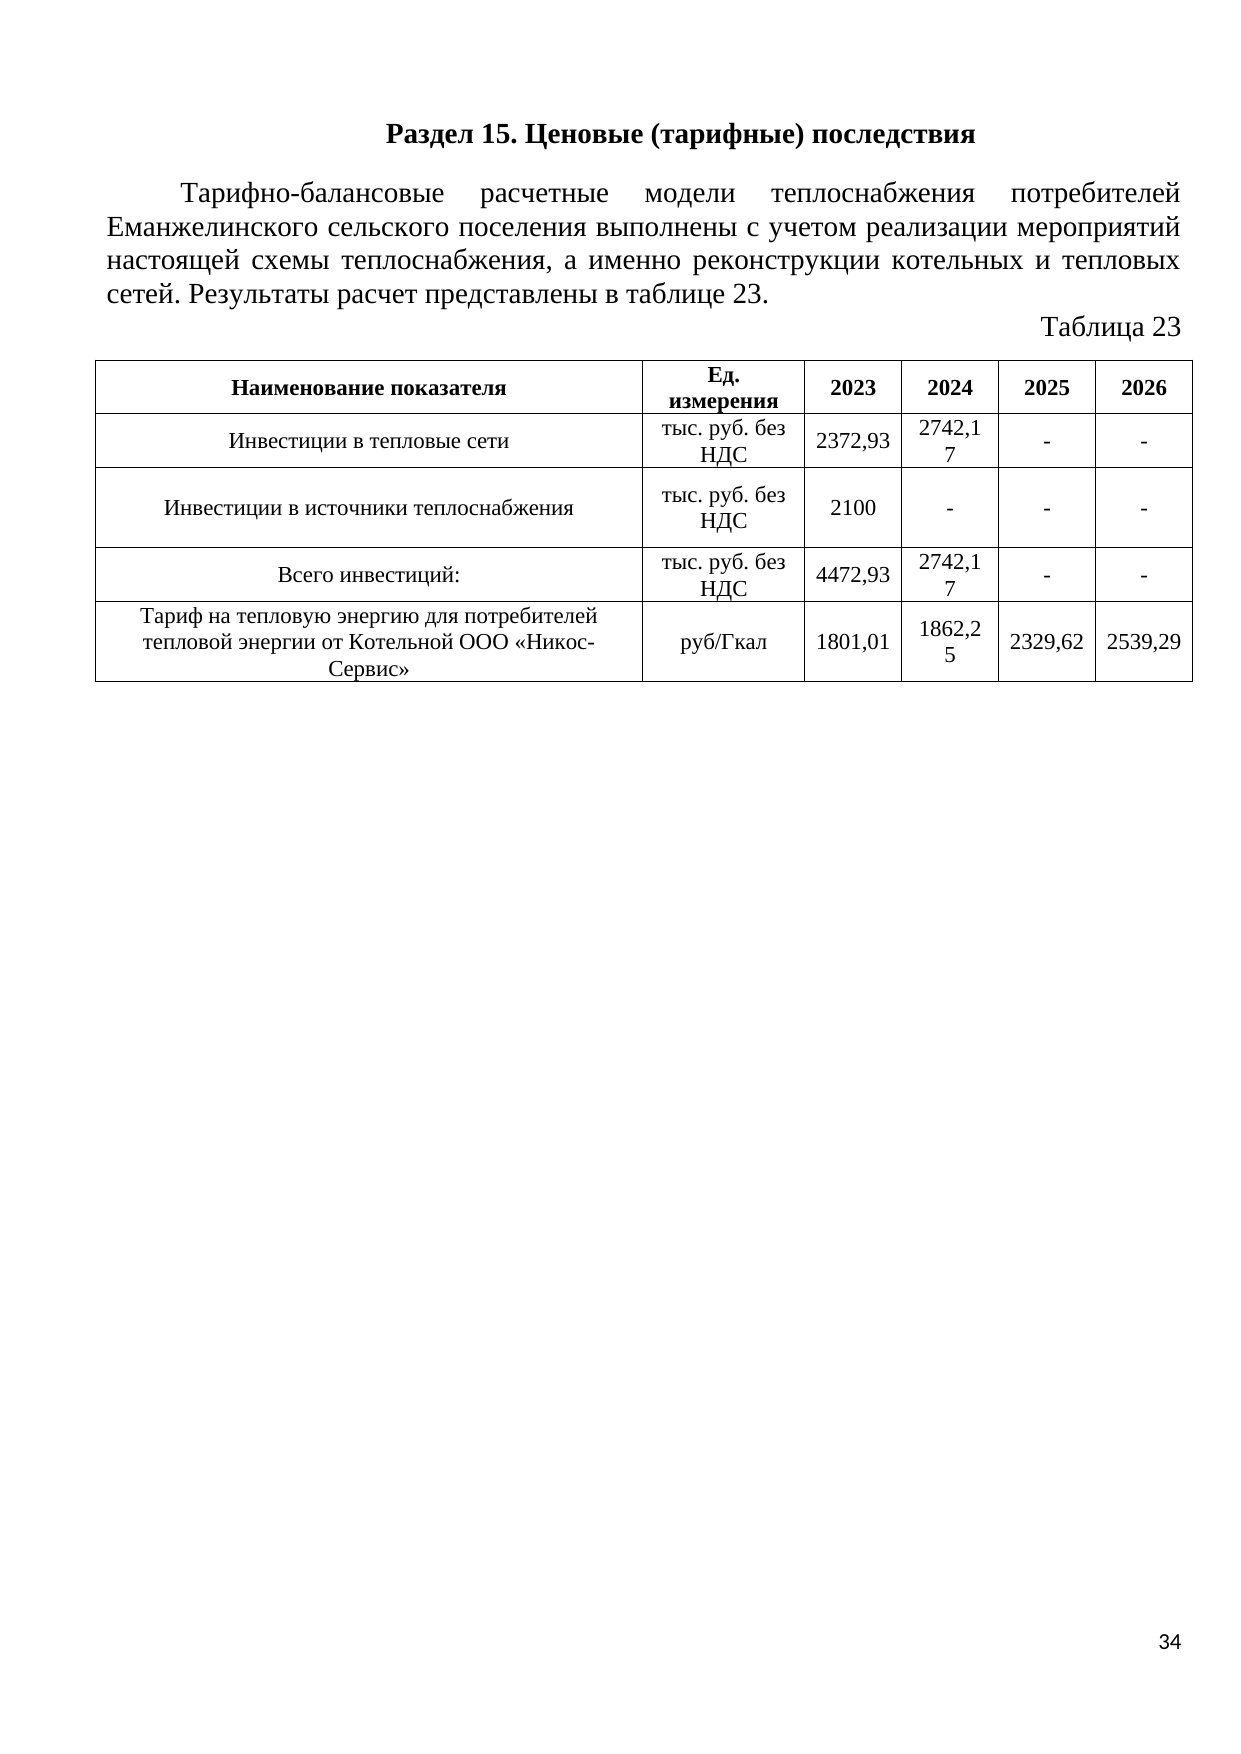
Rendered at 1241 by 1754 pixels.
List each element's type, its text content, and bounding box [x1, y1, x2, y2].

table_cell 2742,17 [902, 414, 998, 467]
table_cell 2742,17 [902, 548, 998, 601]
table_cell руб/Гкал [643, 602, 804, 681]
table_cell Тариф на тепловую энергию для потребителей тепловой энергии от Котельной ООО «Никос-Сервис» [96, 602, 642, 681]
table_cell Всего инвестиций: [96, 548, 642, 601]
table_cell - [999, 414, 1095, 467]
table_cell 2329,62 [999, 602, 1095, 681]
table_cell 4472,93 [805, 548, 901, 601]
table_header 2026 [1096, 361, 1192, 413]
table_cell - [999, 548, 1095, 601]
table_header Наименование показателя [96, 361, 642, 413]
text Таблица 23 [106, 309, 1181, 343]
table_header 2023 [805, 361, 901, 413]
table_cell - [999, 468, 1095, 547]
table_cell тыс. руб. без НДС [643, 468, 804, 547]
table_cell тыс. руб. без НДС [643, 414, 804, 467]
table_cell - [902, 468, 998, 547]
table_cell 2100 [805, 468, 901, 547]
table_cell 1862,25 [902, 602, 998, 681]
text Тарифно-балансовые расчетные модели теплоснабжения потребителей Еманжелинского сельского поселения выполнены с учетом реализации мероприятий настоящей схемы теплоснабжения, а именно реконструкции котельных и тепловых сетей. Результаты расчет представлены в таблице 23. [106, 175, 1181, 309]
table_cell Инвестиции в источники теплоснабжения [96, 468, 642, 547]
table_header 2025 [999, 361, 1095, 413]
table_cell 2539,29 [1096, 602, 1192, 681]
table_cell 1801,01 [805, 602, 901, 681]
text Раздел 15. Ценовые (тарифные) последствия [106, 117, 1181, 150]
table_cell 2372,93 [805, 414, 901, 467]
table_cell - [1096, 548, 1192, 601]
table_cell тыс. руб. без НДС [643, 548, 804, 601]
table_header Ед. измерения [643, 361, 804, 413]
table_cell - [1096, 414, 1192, 467]
table_header 2024 [902, 361, 998, 413]
table_cell - [1096, 468, 1192, 547]
table_cell Инвестиции в тепловые сети [96, 414, 642, 467]
